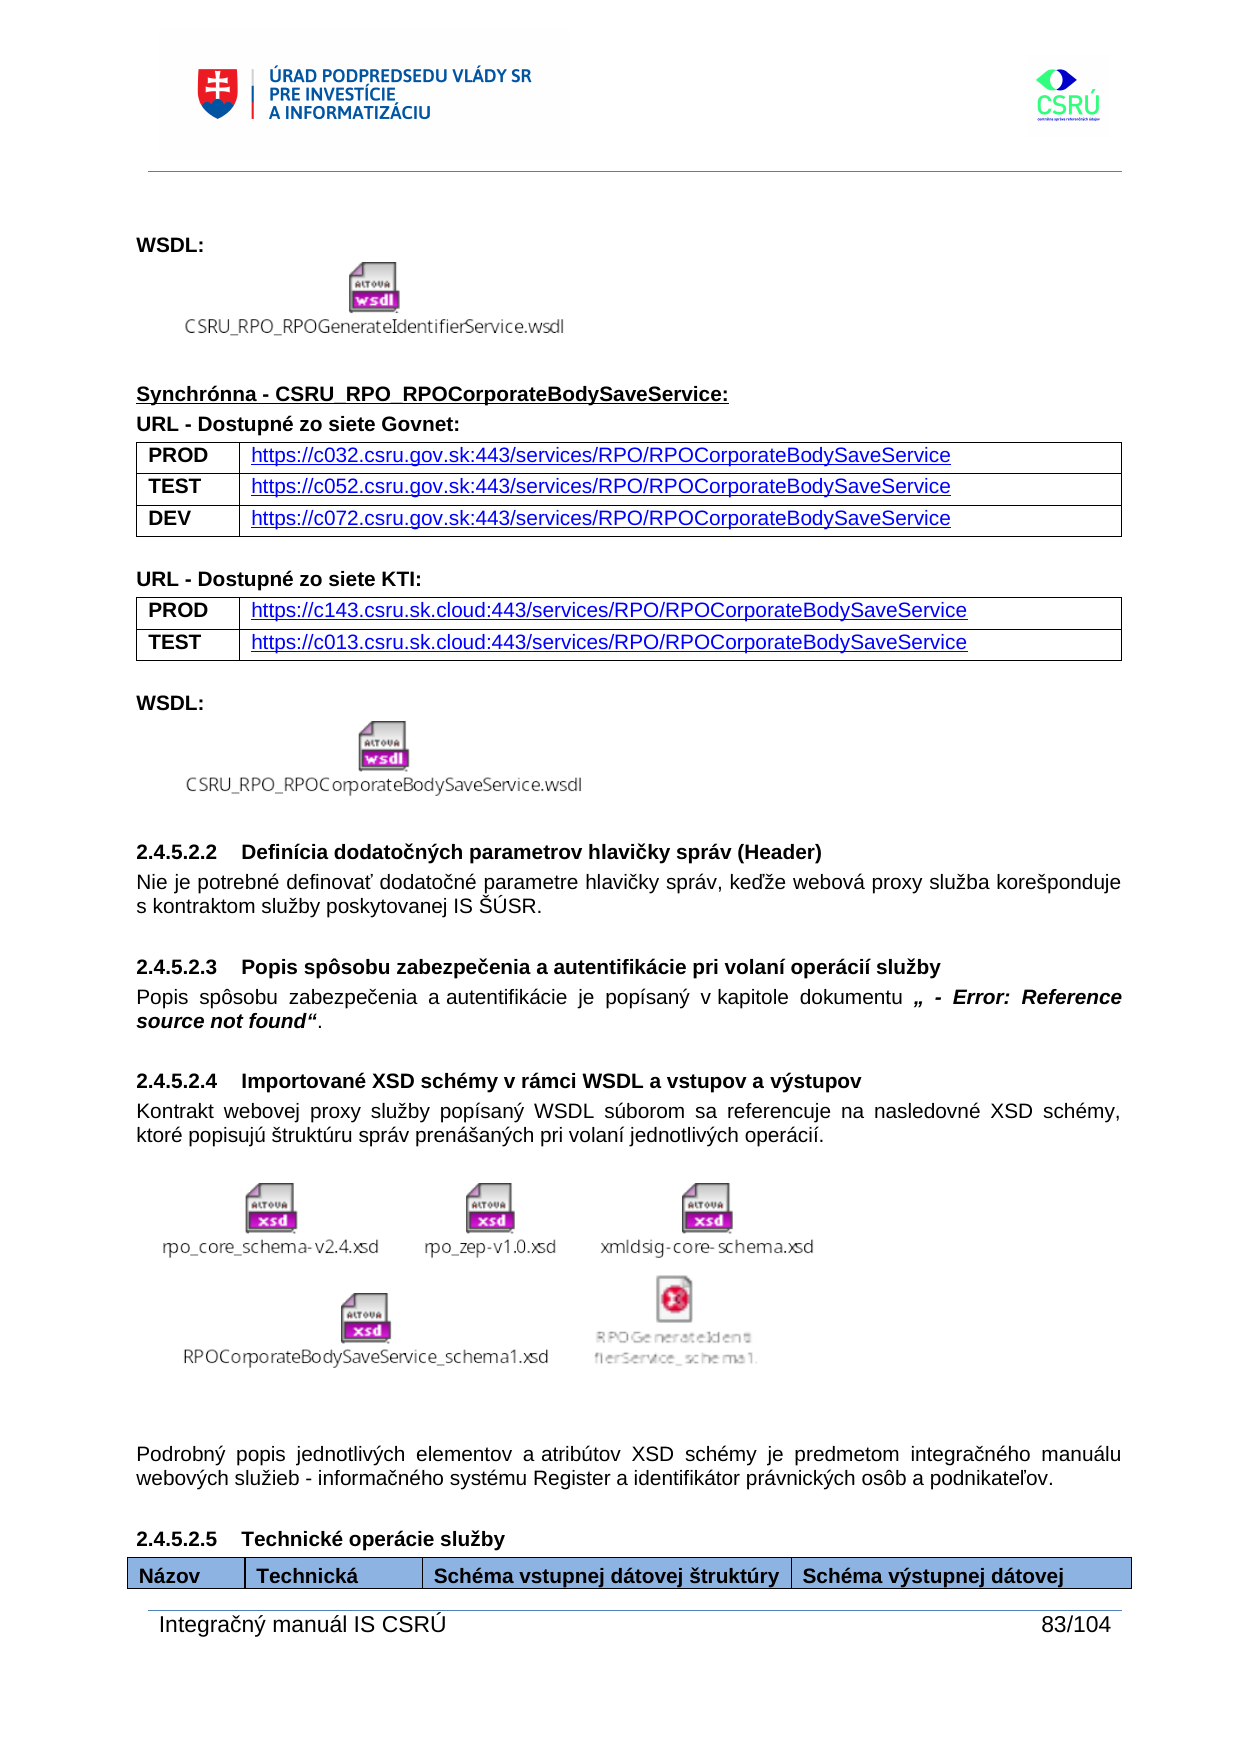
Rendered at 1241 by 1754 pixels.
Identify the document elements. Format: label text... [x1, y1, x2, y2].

text Kontrakt webovej proxy služby popísaný WSDL súborom sa referencuje na nasledovné XSD schémy, ktoré popisujú štruktúru správ prenášaných pri volaní jednotlivých operácií. [136, 1099, 1122, 1147]
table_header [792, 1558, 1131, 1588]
text Popis spôsobu zabezpečenia a autentifikácie je popísaný v kapitole dokumentu „‎1.5 - ‎Princípy a integračné štandardy“. [136, 985, 1122, 1033]
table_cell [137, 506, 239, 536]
text Synchrónna - CSRU_RPO_RPOCorporateBodySaveService: [136, 382, 1122, 406]
subtitle Popis spôsobu zabezpečenia a autentifikácie pri volaní operácií služby [136, 954, 1122, 978]
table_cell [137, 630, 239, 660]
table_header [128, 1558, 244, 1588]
text URL - Dostupné zo siete KTI: [136, 567, 1122, 591]
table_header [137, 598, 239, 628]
text Podrobný popis jednotlivých elementov a atribútov XSD schémy je predmetom integračného manuálu webových služieb - informačného systému Register a identifikátor právnických osôb a podnikateľov. [136, 1442, 1122, 1490]
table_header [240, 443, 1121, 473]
subtitle Technické operácie služby [136, 1526, 1122, 1550]
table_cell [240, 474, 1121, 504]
picture [158, 29, 571, 159]
picture [1027, 54, 1111, 138]
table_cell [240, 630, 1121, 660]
text Nie je potrebné definovať dodatočné parametre hlavičky správ, keďže webová proxy služba korešponduje s kontraktom služby poskytovanej IS ŠÚSR. [136, 870, 1122, 918]
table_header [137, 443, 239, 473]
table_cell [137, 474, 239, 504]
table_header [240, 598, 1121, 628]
subtitle Importované XSD schémy v rámci WSDL a vstupov a výstupov [136, 1069, 1122, 1093]
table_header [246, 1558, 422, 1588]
text WSDL: [136, 233, 1122, 257]
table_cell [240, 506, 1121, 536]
subtitle Definícia dodatočných parametrov hlavičky správ (Header) [136, 840, 1122, 864]
text WSDL: [136, 691, 1122, 715]
text URL - Dostupné zo siete Govnet: [136, 412, 1122, 436]
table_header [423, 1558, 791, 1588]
